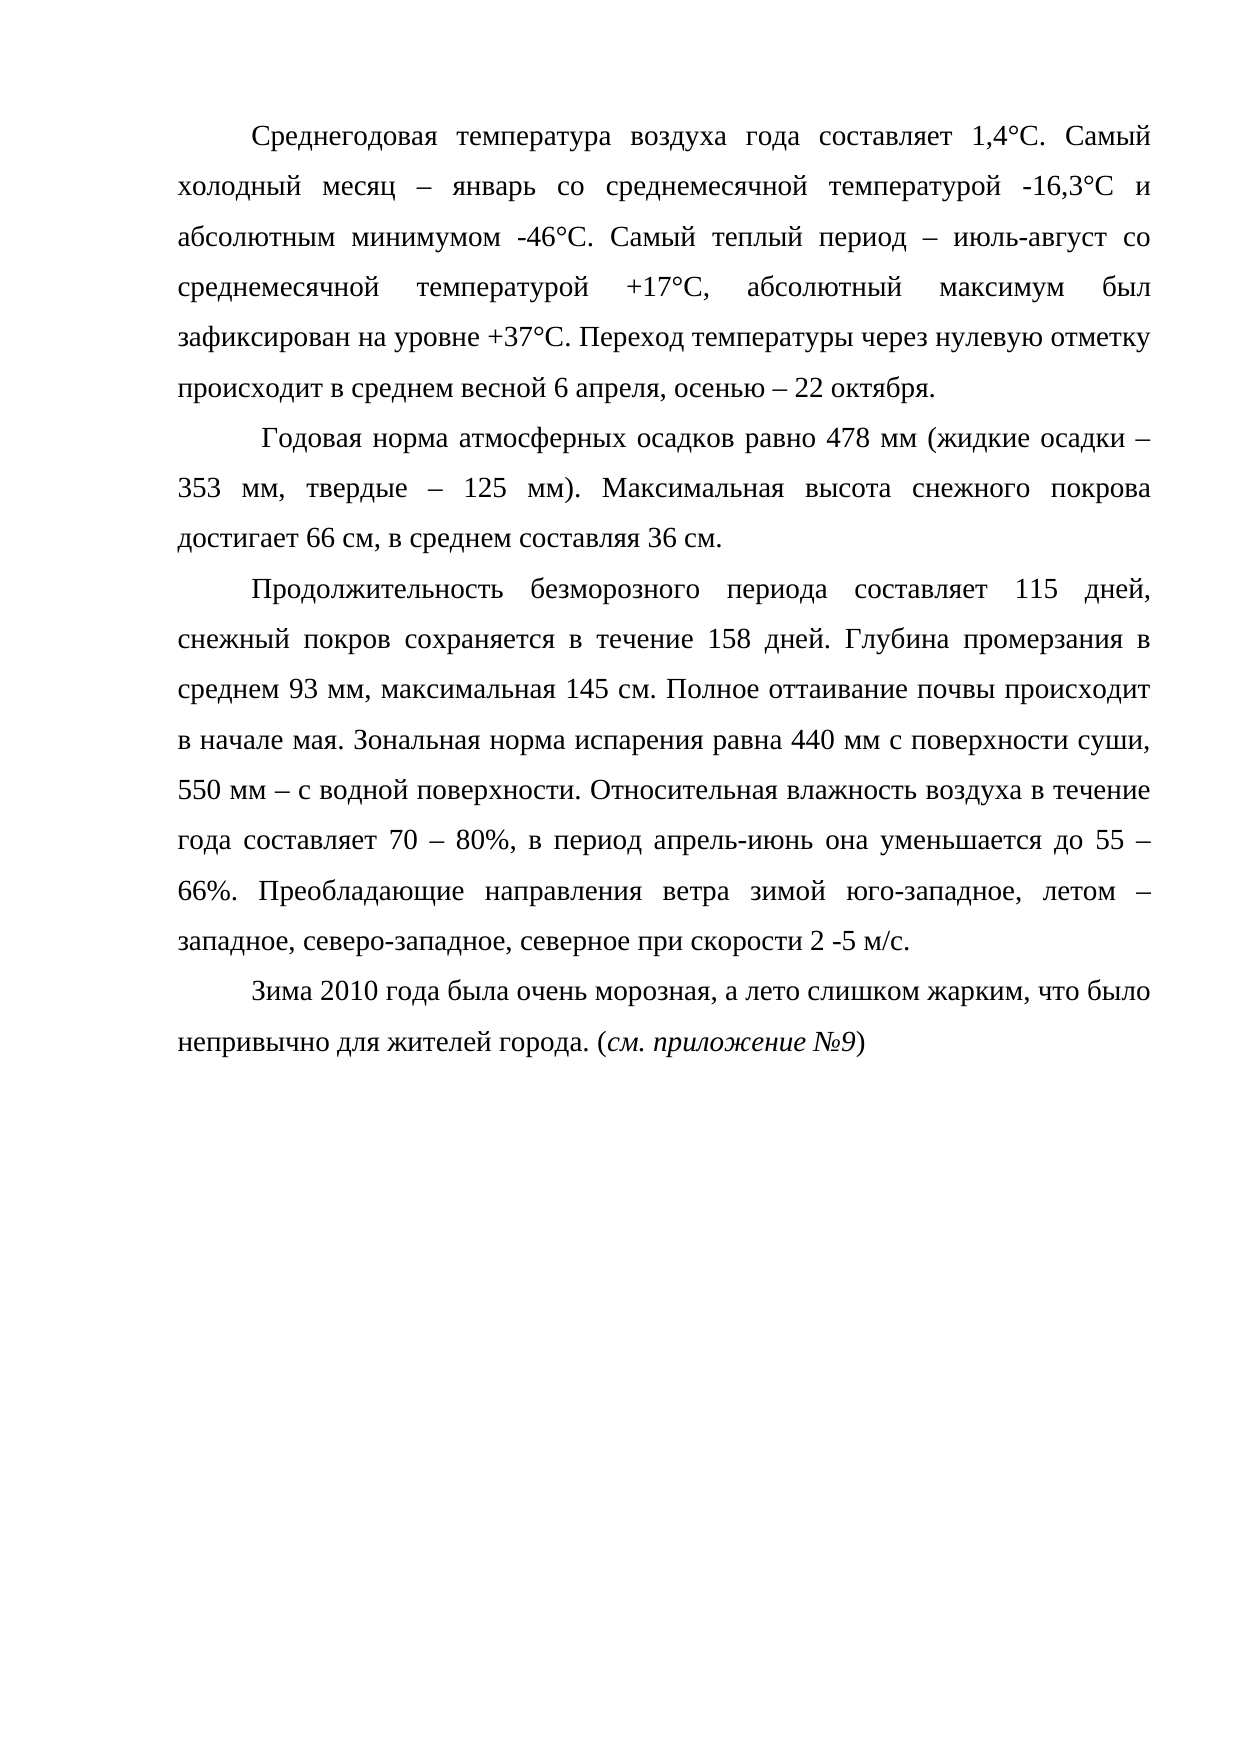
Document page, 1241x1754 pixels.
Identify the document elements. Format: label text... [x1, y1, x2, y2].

text Годовая норма атмосферных осадков равно 478 мм (жидкие осадки – 353 мм, твердые – 125 мм). Максимальная высота снежного покрова достигает 66 см, в среднем составляя 36 см. [177, 420, 1152, 554]
text Зима 2010 года была очень морозная, а лето слишком жарким, что было непривычно для жителей города. (см. приложение №9) [177, 973, 1152, 1057]
text Продолжительность безморозного периода составляет 115 дней, снежный покров сохраняется в течение 158 дней. Глубина промерзания в среднем 93 мм, максимальная 145 см. Полное оттаивание почвы происходит в начале мая. Зональная норма испарения равна 440 мм с поверхности суши, 550 мм – с водной поверхности. Относительная влажность воздуха в течение года составляет 70 – 80%, в период апрель-июнь она уменьшается до 55 – 66%. Преобладающие направления ветра зимой юго-западное, летом – западное, северо-западное, северное при скорости 2 -5 м/с. [177, 571, 1152, 957]
text Среднегодовая температура воздуха года составляет 1,4°С. Самый холодный месяц – январь со среднемесячной температурой -16,3°С и абсолютным минимумом -46°С. Самый теплый период – июль-август со среднемесячной температурой +17°С, абсолютный максимум был зафиксирован на уровне +37°С. Переход температуры через нулевую отметку происходит в среднем весной 6 апреля, осенью – 22 октября. [177, 118, 1152, 403]
